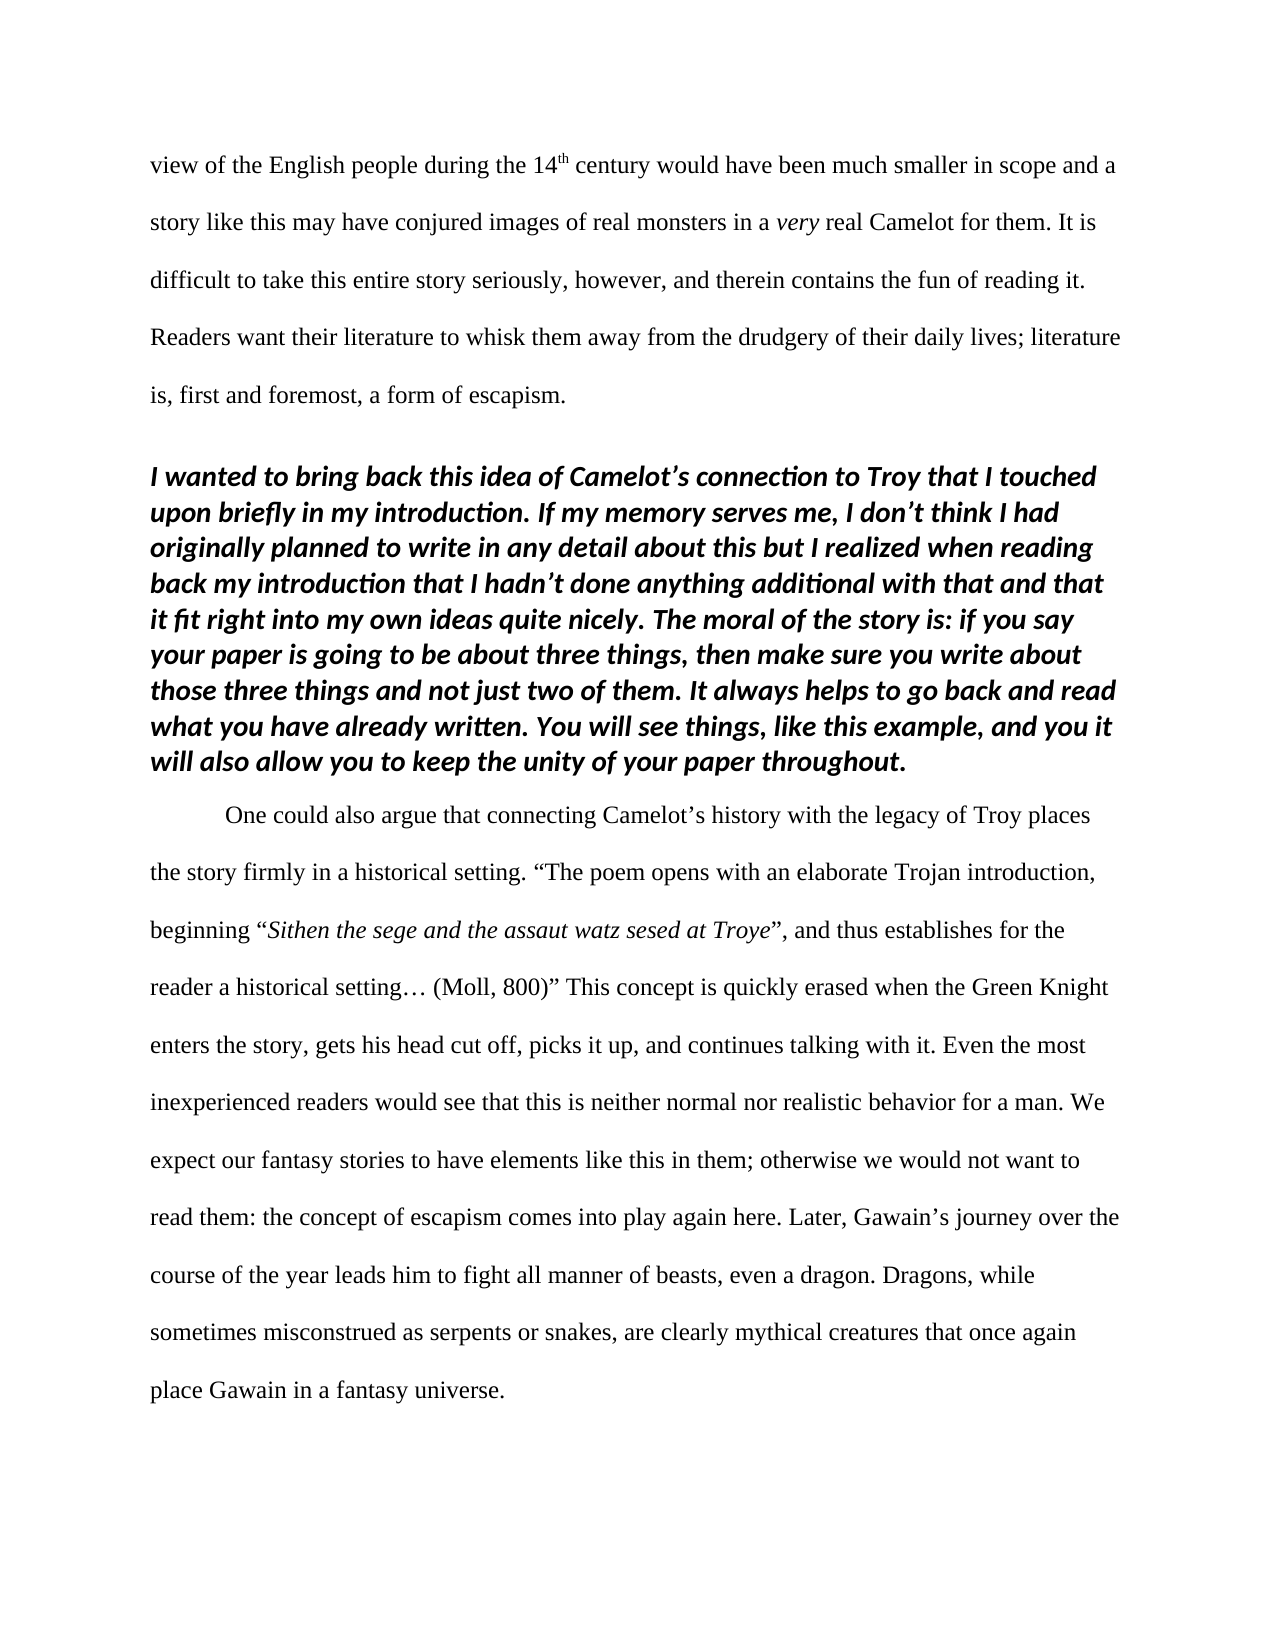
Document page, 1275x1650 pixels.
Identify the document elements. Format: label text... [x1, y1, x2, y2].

text I wanted to bring back this idea of Camelot’s connection to Troy that I touched upon briefly in my introduction. If my memory serves me, I don’t think I had originally planned to write in any detail about this but I realized when reading back my introduction that I hadn’t done anything additional with that and that it fit right into my own ideas quite nicely. The moral of the story is: if you say your paper is going to be about three things, then make sure you write about those three things and not just two of them. It always helps to go back and read what you have already written. You will see things, like this example, and you it will also allow you to keep the unity of your paper throughout. [150, 458, 1125, 779]
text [150, 150, 1125, 409]
text One could also argue that connecting Camelot’s history with the legacy of Troy places the story firmly in a historical setting. “The poem opens with an elaborate Trojan introduction, beginning “Sithen the sege and the assaut watz sesed at Troye”, and thus establishes for the reader a historical setting… (Moll, 800)” This concept is quickly erased when the Green Knight enters the story, gets his head cut off, picks it up, and continues talking with it. Even the most inexperienced readers would see that this is neither normal nor realistic behavior for a man. We expect our fantasy stories to have elements like this in them; otherwise we would not want to read them: the concept of escapism comes into play again here. Later, Gawain’s journey over the course of the year leads him to fight all manner of beasts, even a dragon. Dragons, while sometimes misconstrued as serpents or snakes, are clearly mythical creatures that once again place Gawain in a fantasy universe. [150, 800, 1125, 1403]
